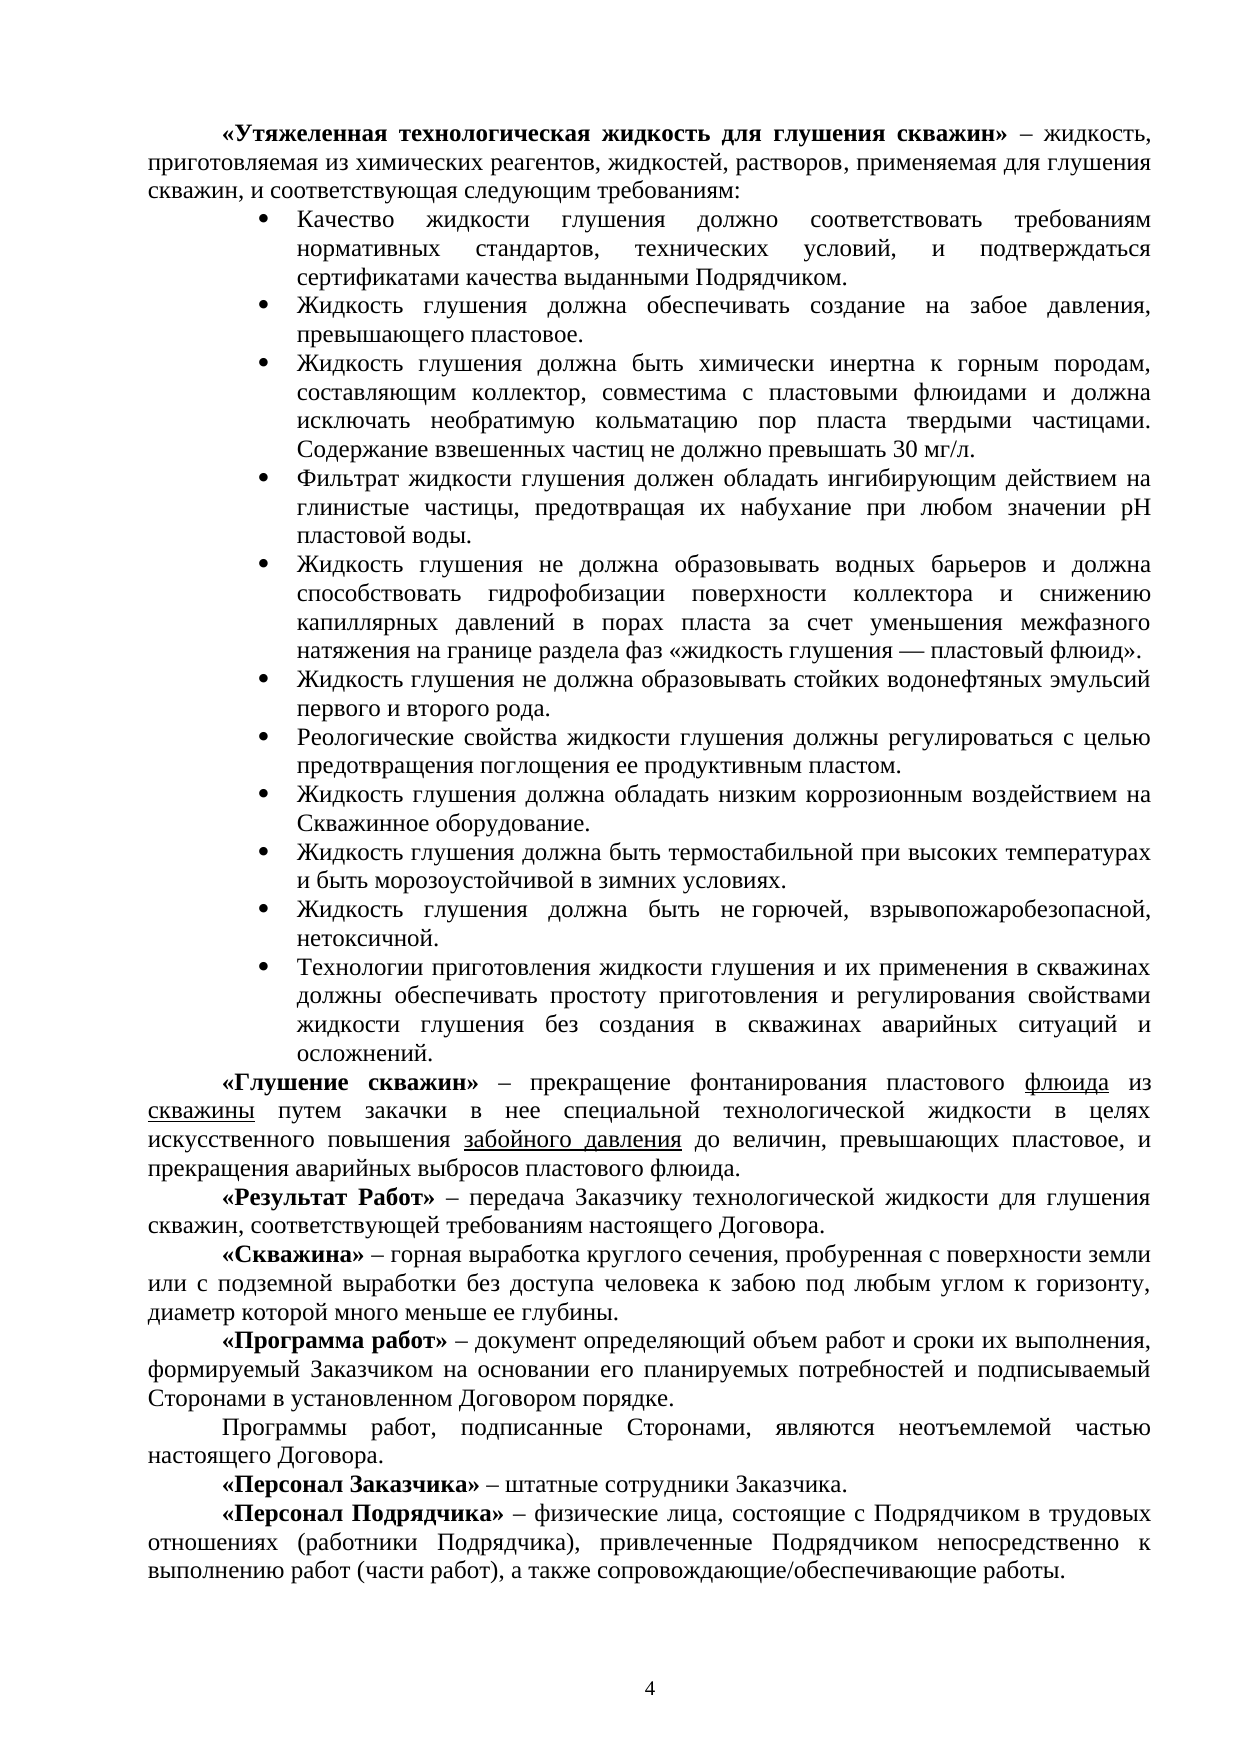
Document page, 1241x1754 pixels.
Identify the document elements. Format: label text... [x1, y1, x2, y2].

text «Результат Работ» – передача Заказчику технологической жидкости для глушения скважин, соответствующей требованиям настоящего Договора. [148, 1182, 1152, 1239]
text «Программа работ» – документ определяющий объем работ и сроки их выполнения, формируемый Заказчиком на основании его планируемых потребностей и подписываемый Сторонами в установленном Договором порядке. [148, 1326, 1152, 1412]
list Жидкость глушения должна быть не горючей, взрывопожаробезопасной, нетоксичной. [259, 894, 1152, 952]
text «Персонал Подрядчика» – физические лица, состоящие с Подрядчиком в трудовых отношениях (работники Подрядчика), привлеченные Подрядчиком непосредственно к выполнению работ (части работ), а также сопровождающие/обеспечивающие работы. [148, 1498, 1152, 1584]
list Фильтрат жидкости глушения должен обладать ингибирующим действием на глинистые частицы, предотвращая их набухание при любом значении рН пластовой воды. [259, 463, 1152, 549]
text «Утяжеленная технологическая жидкость для глушения скважин» – жидкость, приготовляемая из химических реагентов, жидкостей, растворов, применяемая для глушения скважин, и соответствующая следующим требованиям: [148, 118, 1152, 204]
list Жидкость глушения должна обладать низким коррозионным воздействием на Скважинное оборудование. [259, 779, 1152, 837]
list Жидкость глушения должна быть термостабильной при высоких температурах и быть морозоустойчивой в зимних условиях. [259, 837, 1152, 894]
list Жидкость глушения должна обеспечивать создание на забое давления, превышающего пластовое. [259, 291, 1152, 348]
list Качество жидкости глушения должно соответствовать требованиям нормативных стандартов, технических условий, и подтверждаться сертификатами качества выданными Подрядчиком. [259, 204, 1152, 291]
list Реологические свойства жидкости глушения должны регулироваться с целью предотвращения поглощения ее продуктивным пластом. [259, 722, 1152, 779]
text «Глушение скважин» – прекращение фонтанирования пластового флюида из скважины путем закачки в нее специальной технологической жидкости в целях искусственного повышения забойного давления до величин, превышающих пластовое, и прекращения аварийных выбросов пластового флюида. [148, 1067, 1152, 1182]
list Жидкость глушения не должна образовывать стойких водонефтяных эмульсий первого и второго рода. [259, 664, 1152, 722]
list Жидкость глушения должна быть химически инертна к горным породам, составляющим коллектор, совместима с пластовыми флюидами и должна исключать необратимую кольматацию пор пласта твердыми частицами. Содержание взвешенных частиц не должно превышать 30 мг/л. [259, 348, 1152, 463]
list Жидкость глушения не должна образовывать водных барьеров и должна способствовать гидрофобизации поверхности коллектора и снижению капиллярных давлений в порах пласта за счет уменьшения межфазного натяжения на границе раздела фаз «жидкость глушения — пластовый флюид». [259, 549, 1152, 664]
text «Персонал Заказчика» – штатные сотрудники Заказчика. [148, 1469, 1152, 1498]
text Программы работ, подписанные Сторонами, являются неотъемлемой частью настоящего Договора. [148, 1412, 1152, 1469]
list Технологии приготовления жидкости глушения и их применения в скважинах должны обеспечивать простоту приготовления и регулирования свойствами жидкости глушения без создания в скважинах аварийных ситуаций и осложнений. [259, 952, 1152, 1067]
text «Скважина» – горная выработка круглого сечения, пробуренная с поверхности земли или с подземной выработки без доступа человека к забою под любым углом к горизонту, диаметр которой много меньше ее глубины. [148, 1239, 1152, 1326]
